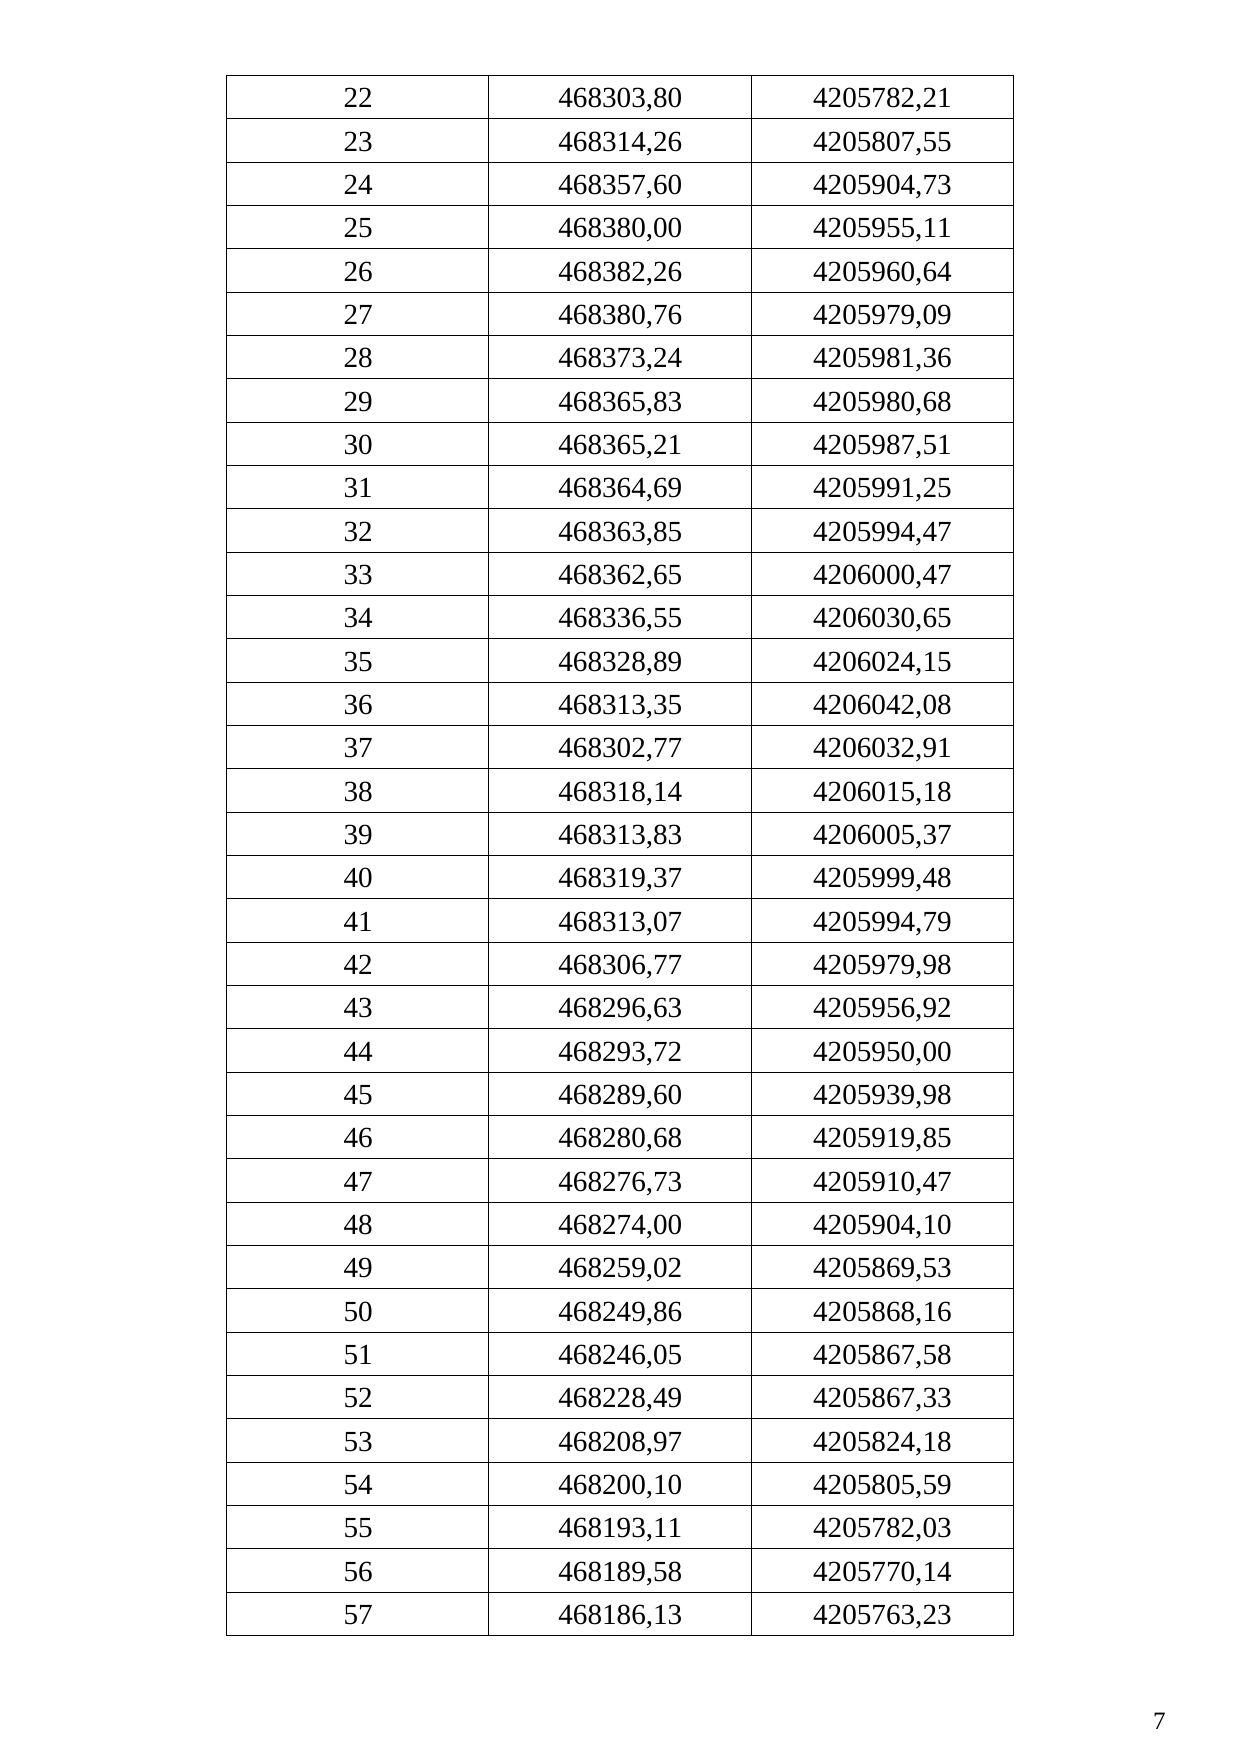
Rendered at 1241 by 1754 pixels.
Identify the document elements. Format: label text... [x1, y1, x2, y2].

table_cell 4205782,21 [752, 76, 1013, 118]
table_cell 468319,37 [489, 856, 751, 898]
table_cell 4205904,73 [752, 163, 1013, 205]
table_cell 4205867,33 [752, 1376, 1013, 1418]
table_cell 32 [227, 509, 488, 552]
table_cell 40 [227, 856, 488, 898]
table_cell 4205919,85 [752, 1116, 1013, 1158]
table_cell 468314,26 [489, 119, 751, 162]
table_cell 4205939,98 [752, 1073, 1013, 1115]
table_cell 468208,97 [489, 1419, 751, 1462]
table_cell 4205979,09 [752, 293, 1013, 335]
table_cell 468293,72 [489, 1029, 751, 1072]
table_cell 4206024,15 [752, 639, 1013, 682]
table_cell 34 [227, 596, 488, 638]
table_cell 4205956,92 [752, 986, 1013, 1028]
table_cell 31 [227, 466, 488, 508]
table_cell 4205807,55 [752, 119, 1013, 162]
table_cell 25 [227, 206, 488, 248]
table_cell 23 [227, 119, 488, 162]
table_cell 39 [227, 813, 488, 855]
table_cell 4205910,47 [752, 1159, 1013, 1202]
table_cell 54 [227, 1463, 488, 1505]
table_cell 468259,02 [489, 1246, 751, 1288]
table_cell 468373,24 [489, 336, 751, 378]
table_cell 4206032,91 [752, 726, 1013, 768]
table_cell 26 [227, 249, 488, 292]
table_cell 4205999,48 [752, 856, 1013, 898]
table_cell 468200,10 [489, 1463, 751, 1505]
table_cell 51 [227, 1333, 488, 1375]
table_cell 468382,26 [489, 249, 751, 292]
table_cell 4206000,47 [752, 553, 1013, 595]
table_cell 468364,69 [489, 466, 751, 508]
table_cell 468362,65 [489, 553, 751, 595]
table_cell 4205987,51 [752, 423, 1013, 465]
table_cell 468365,83 [489, 379, 751, 422]
table_cell 468313,35 [489, 683, 751, 725]
table_cell 468365,21 [489, 423, 751, 465]
table_cell 468289,60 [489, 1073, 751, 1115]
table_cell 43 [227, 986, 488, 1028]
table_cell 468280,68 [489, 1116, 751, 1158]
table_cell 4205869,53 [752, 1246, 1013, 1288]
table_cell 4205763,23 [752, 1593, 1013, 1635]
table_cell 4205955,11 [752, 206, 1013, 248]
table_cell 57 [227, 1593, 488, 1635]
table_cell 46 [227, 1116, 488, 1158]
table_cell 4205994,79 [752, 899, 1013, 942]
table_cell 50 [227, 1289, 488, 1332]
table_cell 468306,77 [489, 943, 751, 985]
table_cell 53 [227, 1419, 488, 1462]
table_cell 4205824,18 [752, 1419, 1013, 1462]
table_cell 45 [227, 1073, 488, 1115]
table_cell 35 [227, 639, 488, 682]
table_cell 468303,80 [489, 76, 751, 118]
table_cell 4205868,16 [752, 1289, 1013, 1332]
table_cell 4205979,98 [752, 943, 1013, 985]
table_cell 48 [227, 1203, 488, 1245]
table_cell 33 [227, 553, 488, 595]
table_cell 468186,13 [489, 1593, 751, 1635]
table_cell 42 [227, 943, 488, 985]
table_cell 4206015,18 [752, 769, 1013, 812]
table_cell 468189,58 [489, 1549, 751, 1592]
table_cell 4205994,47 [752, 509, 1013, 552]
table_cell 4205770,14 [752, 1549, 1013, 1592]
table_cell 4206042,08 [752, 683, 1013, 725]
table_cell 37 [227, 726, 488, 768]
table_cell 468302,77 [489, 726, 751, 768]
table_cell 56 [227, 1549, 488, 1592]
table_cell 468249,86 [489, 1289, 751, 1332]
table_cell 468193,11 [489, 1506, 751, 1548]
table_cell 24 [227, 163, 488, 205]
table_cell 49 [227, 1246, 488, 1288]
table_cell 4205805,59 [752, 1463, 1013, 1505]
table_cell 468336,55 [489, 596, 751, 638]
table_cell 4205782,03 [752, 1506, 1013, 1548]
table_cell 468313,07 [489, 899, 751, 942]
table_cell 468296,63 [489, 986, 751, 1028]
table_cell 4205991,25 [752, 466, 1013, 508]
table_cell 41 [227, 899, 488, 942]
table_cell 468328,89 [489, 639, 751, 682]
table_cell 4205867,58 [752, 1333, 1013, 1375]
table_cell 468276,73 [489, 1159, 751, 1202]
table_cell 30 [227, 423, 488, 465]
table_cell 4205981,36 [752, 336, 1013, 378]
table_cell 468246,05 [489, 1333, 751, 1375]
table_cell 4206005,37 [752, 813, 1013, 855]
table_cell 468357,60 [489, 163, 751, 205]
table_cell 468228,49 [489, 1376, 751, 1418]
table_cell 4206030,65 [752, 596, 1013, 638]
table_cell 4205980,68 [752, 379, 1013, 422]
table_cell 44 [227, 1029, 488, 1072]
table_cell 27 [227, 293, 488, 335]
table_cell 29 [227, 379, 488, 422]
table_cell 36 [227, 683, 488, 725]
table_cell 4205960,64 [752, 249, 1013, 292]
table_cell 47 [227, 1159, 488, 1202]
table_cell 52 [227, 1376, 488, 1418]
table_cell 468363,85 [489, 509, 751, 552]
table_cell 468313,83 [489, 813, 751, 855]
table_cell 55 [227, 1506, 488, 1548]
table_cell 468380,00 [489, 206, 751, 248]
table_cell 22 [227, 76, 488, 118]
table_cell 4205950,00 [752, 1029, 1013, 1072]
table_cell 4205904,10 [752, 1203, 1013, 1245]
table_cell 468274,00 [489, 1203, 751, 1245]
table_cell 38 [227, 769, 488, 812]
table_cell 28 [227, 336, 488, 378]
table_cell 468380,76 [489, 293, 751, 335]
table_cell 468318,14 [489, 769, 751, 812]
